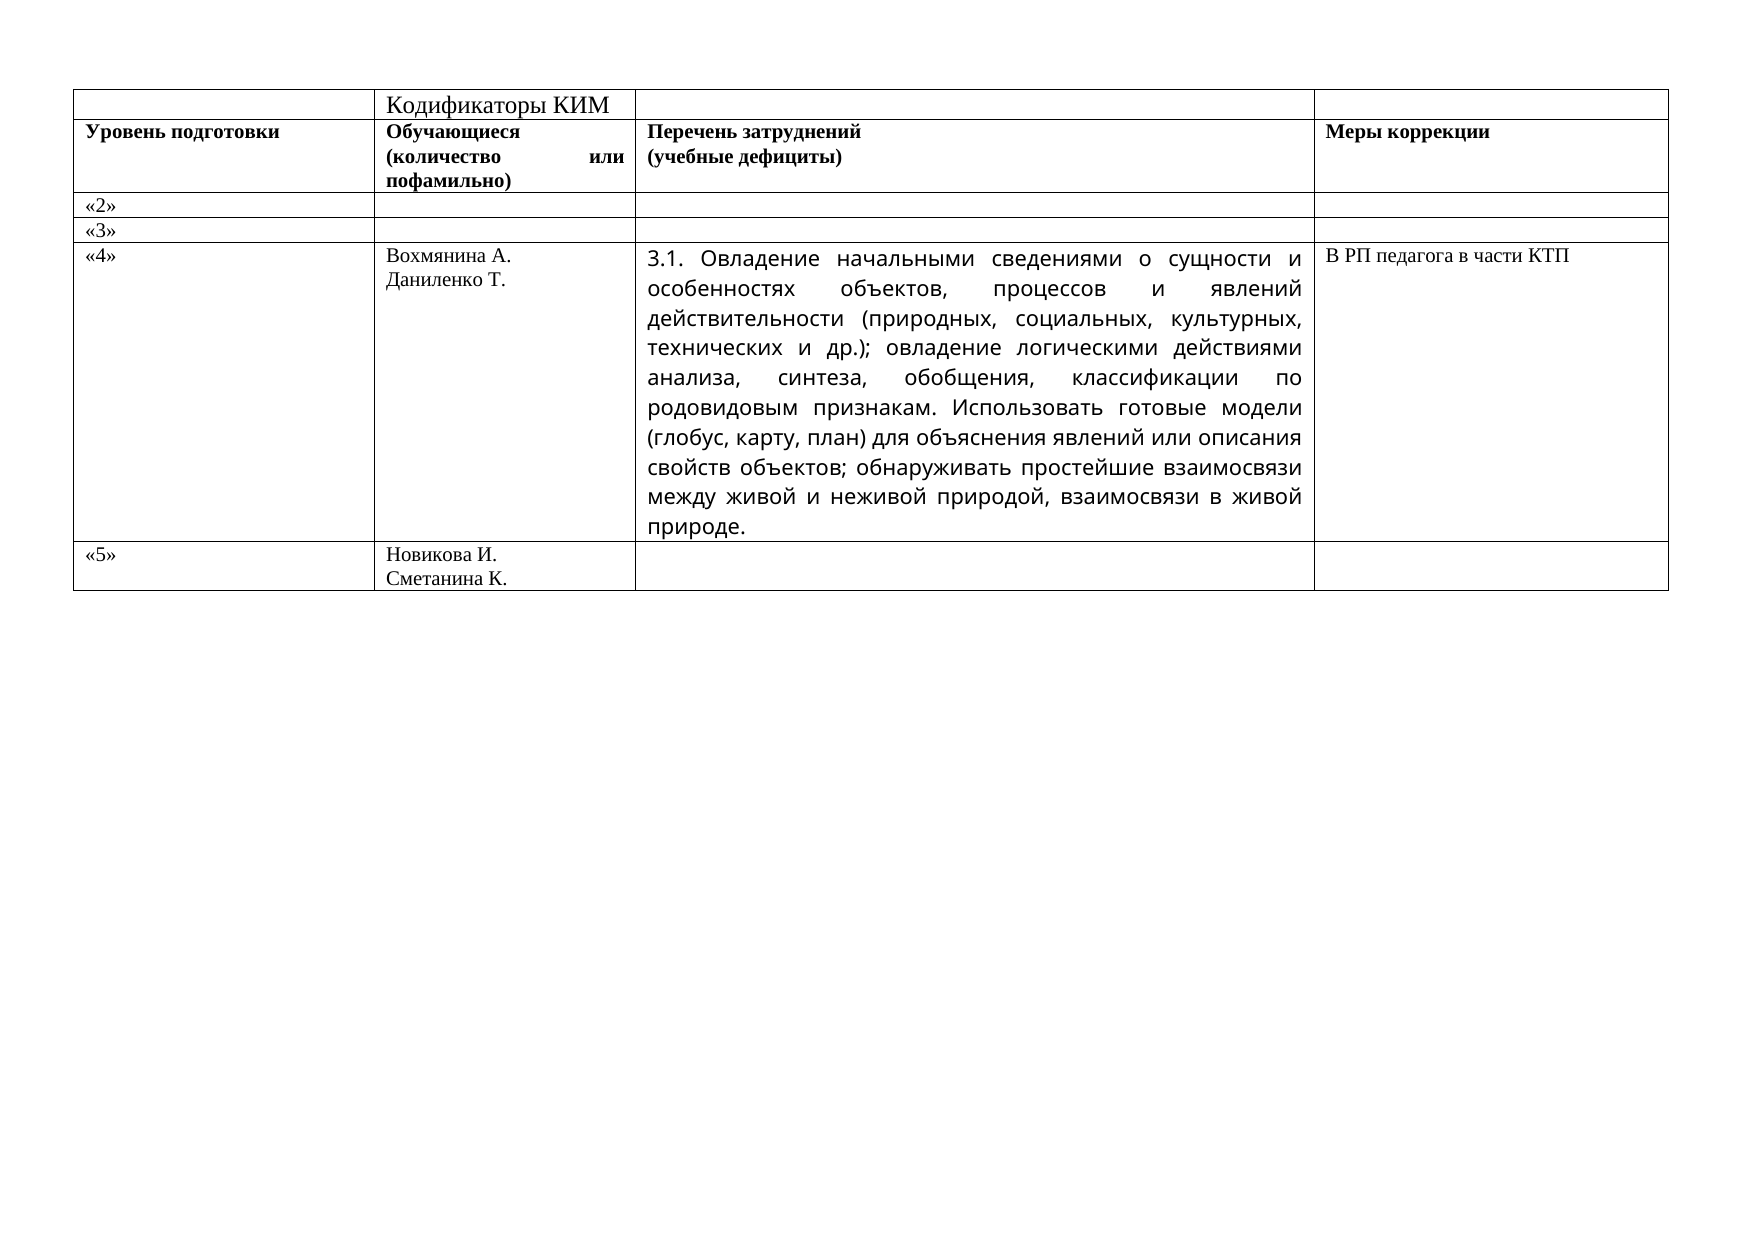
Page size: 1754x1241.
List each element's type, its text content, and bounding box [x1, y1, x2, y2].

table_cell Уровень подготовки [74, 120, 374, 192]
table_cell «3» [74, 218, 374, 242]
table_cell 3.1. Овладение начальными сведениями о сущности и особенностях объектов, процессов и явлений действительности (природных, социальных, культурных, технических и др.); овладение логическими действиями анализа, синтеза, обобщения, классификации по родовидовым признакам. Использовать готовые модели (глобус, карту, план) для объяснения явлений или описания свойств объектов; обнаруживать простейшие взаимосвязи между живой и неживой природой, взаимосвязи в живой природе. [636, 243, 1314, 541]
table_cell [636, 542, 1314, 590]
table_cell [636, 193, 1314, 217]
table_cell [375, 193, 635, 217]
table_cell «5» [74, 542, 374, 590]
table_cell [636, 218, 1314, 242]
table_cell [375, 218, 635, 242]
table_cell [1315, 90, 1668, 118]
table_cell В РП педагога в части КТП [1315, 243, 1668, 541]
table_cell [636, 90, 1314, 118]
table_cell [375, 90, 635, 118]
table_cell [1315, 193, 1668, 217]
table_cell Вохмянина А. Даниленко Т. [375, 243, 635, 541]
table_cell Меры коррекции [1315, 120, 1668, 192]
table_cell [74, 90, 374, 118]
table_cell [1315, 218, 1668, 242]
table_cell «4» [74, 243, 374, 541]
table_cell Обучающиеся (количество или пофамильно) [375, 120, 635, 192]
table_cell Новикова И. Сметанина К. [375, 542, 635, 590]
table_cell [1315, 542, 1668, 590]
table_cell «2» [74, 193, 374, 217]
table_cell Перечень затруднений (учебные дефициты) [636, 120, 1314, 192]
